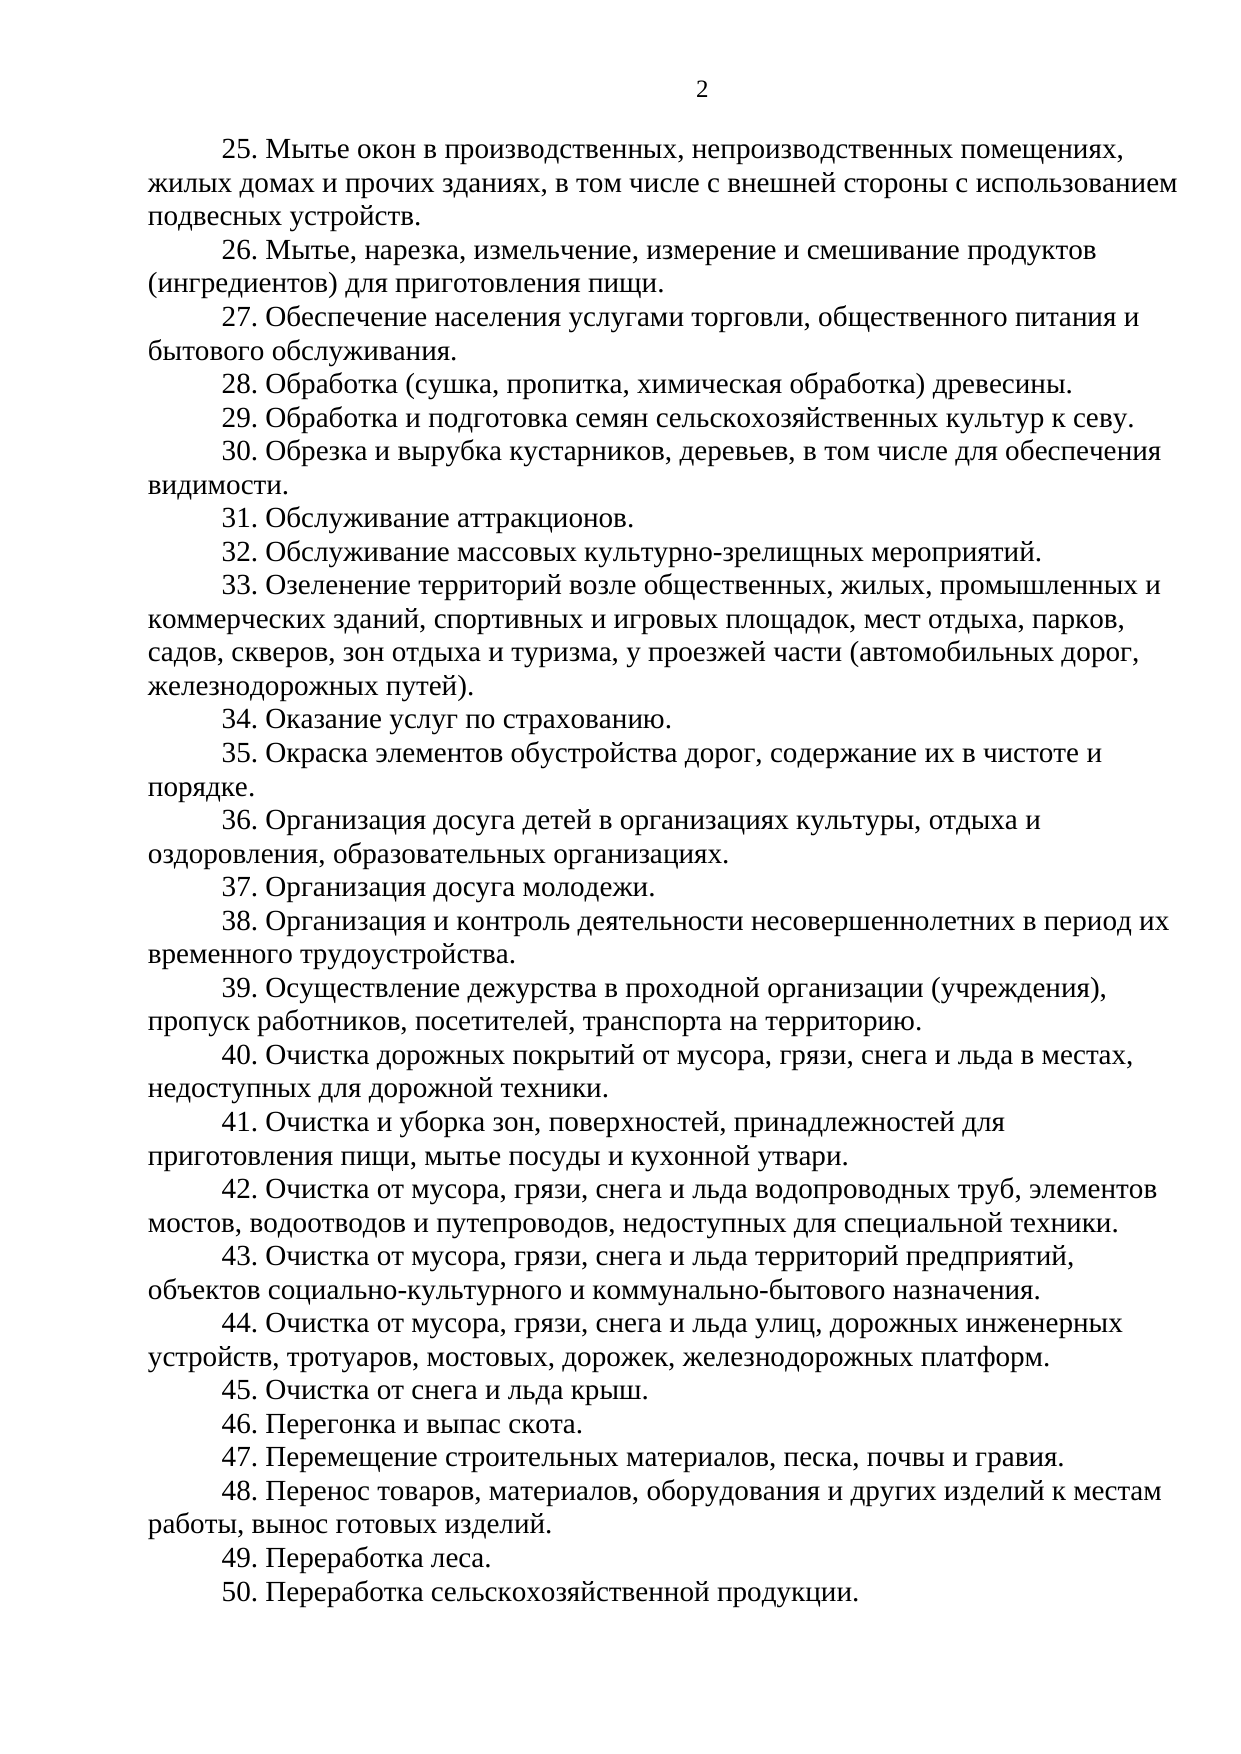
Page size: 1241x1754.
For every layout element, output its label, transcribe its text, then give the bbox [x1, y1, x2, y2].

text 39. Осуществление дежурства в проходной организации (учреждения), пропуск работников, посетителей, транспорта на территорию. [148, 970, 1181, 1037]
text 43. Очистка от мусора, грязи, снега и льда территорий предприятий, объектов социально-культурного и коммунально-бытового назначения. [148, 1238, 1181, 1305]
text 35. Окраска элементов обустройства дорог, содержание их в чистоте и порядке. [148, 735, 1181, 802]
text 30. Обрезка и вырубка кустарников, деревьев, в том числе для обеспечения видимости. [148, 433, 1181, 500]
text 41. Очистка и уборка зон, поверхностей, принадлежностей для приготовления пищи, мытье посуды и кухонной утвари. [148, 1104, 1181, 1171]
text 32. Обслуживание массовых культурно-зрелищных мероприятий. [148, 534, 1181, 567]
text 49. Переработка леса. [148, 1540, 1181, 1574]
text 37. Организация досуга молодежи. [148, 869, 1181, 903]
text 29. Обработка и подготовка семян сельскохозяйственных культур к севу. [148, 400, 1181, 433]
text 44. Очистка от мусора, грязи, снега и льда улиц, дорожных инженерных устройств, тротуаров, мостовых, дорожек, железнодорожных платформ. [148, 1305, 1181, 1372]
text 25. Мытье окон в производственных, непроизводственных помещениях, жилых домах и прочих зданиях, в том числе с внешней стороны с использованием подвесных устройств. [148, 131, 1181, 232]
text 42. Очистка от мусора, грязи, снега и льда водопроводных труб, элементов мостов, водоотводов и путепроводов, недоступных для специальной техники. [148, 1171, 1181, 1238]
text 40. Очистка дорожных покрытий от мусора, грязи, снега и льда в местах, недоступных для дорожной техники. [148, 1037, 1181, 1104]
text 33. Озеленение территорий возле общественных, жилых, промышленных и коммерческих зданий, спортивных и игровых площадок, мест отдыха, парков, садов, скверов, зон отдыха и туризма, у проезжей части (автомобильных дорог, железнодорожных путей). [148, 567, 1181, 702]
text 50. Переработка сельскохозяйственной продукции. [148, 1574, 1181, 1607]
text 31. Обслуживание аттракционов. [148, 500, 1181, 534]
text 26. Мытье, нарезка, измельчение, измерение и смешивание продуктов (ингредиентов) для приготовления пищи. [148, 232, 1181, 299]
text 36. Организация досуга детей в организациях культуры, отдыха и оздоровления, образовательных организациях. [148, 802, 1181, 869]
text 47. Перемещение строительных материалов, песка, почвы и гравия. [148, 1439, 1181, 1473]
text 27. Обеспечение населения услугами торговли, общественного питания и бытового обслуживания. [148, 299, 1181, 366]
text 28. Обработка (сушка, пропитка, химическая обработка) древесины. [148, 366, 1181, 400]
text 45. Очистка от снега и льда крыш. [148, 1372, 1181, 1406]
text 46. Перегонка и выпас скота. [148, 1406, 1181, 1439]
text 48. Перенос товаров, материалов, оборудования и других изделий к местам работы, вынос готовых изделий. [148, 1473, 1181, 1540]
text 38. Организация и контроль деятельности несовершеннолетних в период их временного трудоустройства. [148, 903, 1181, 970]
text 34. Оказание услуг по страхованию. [148, 702, 1181, 735]
